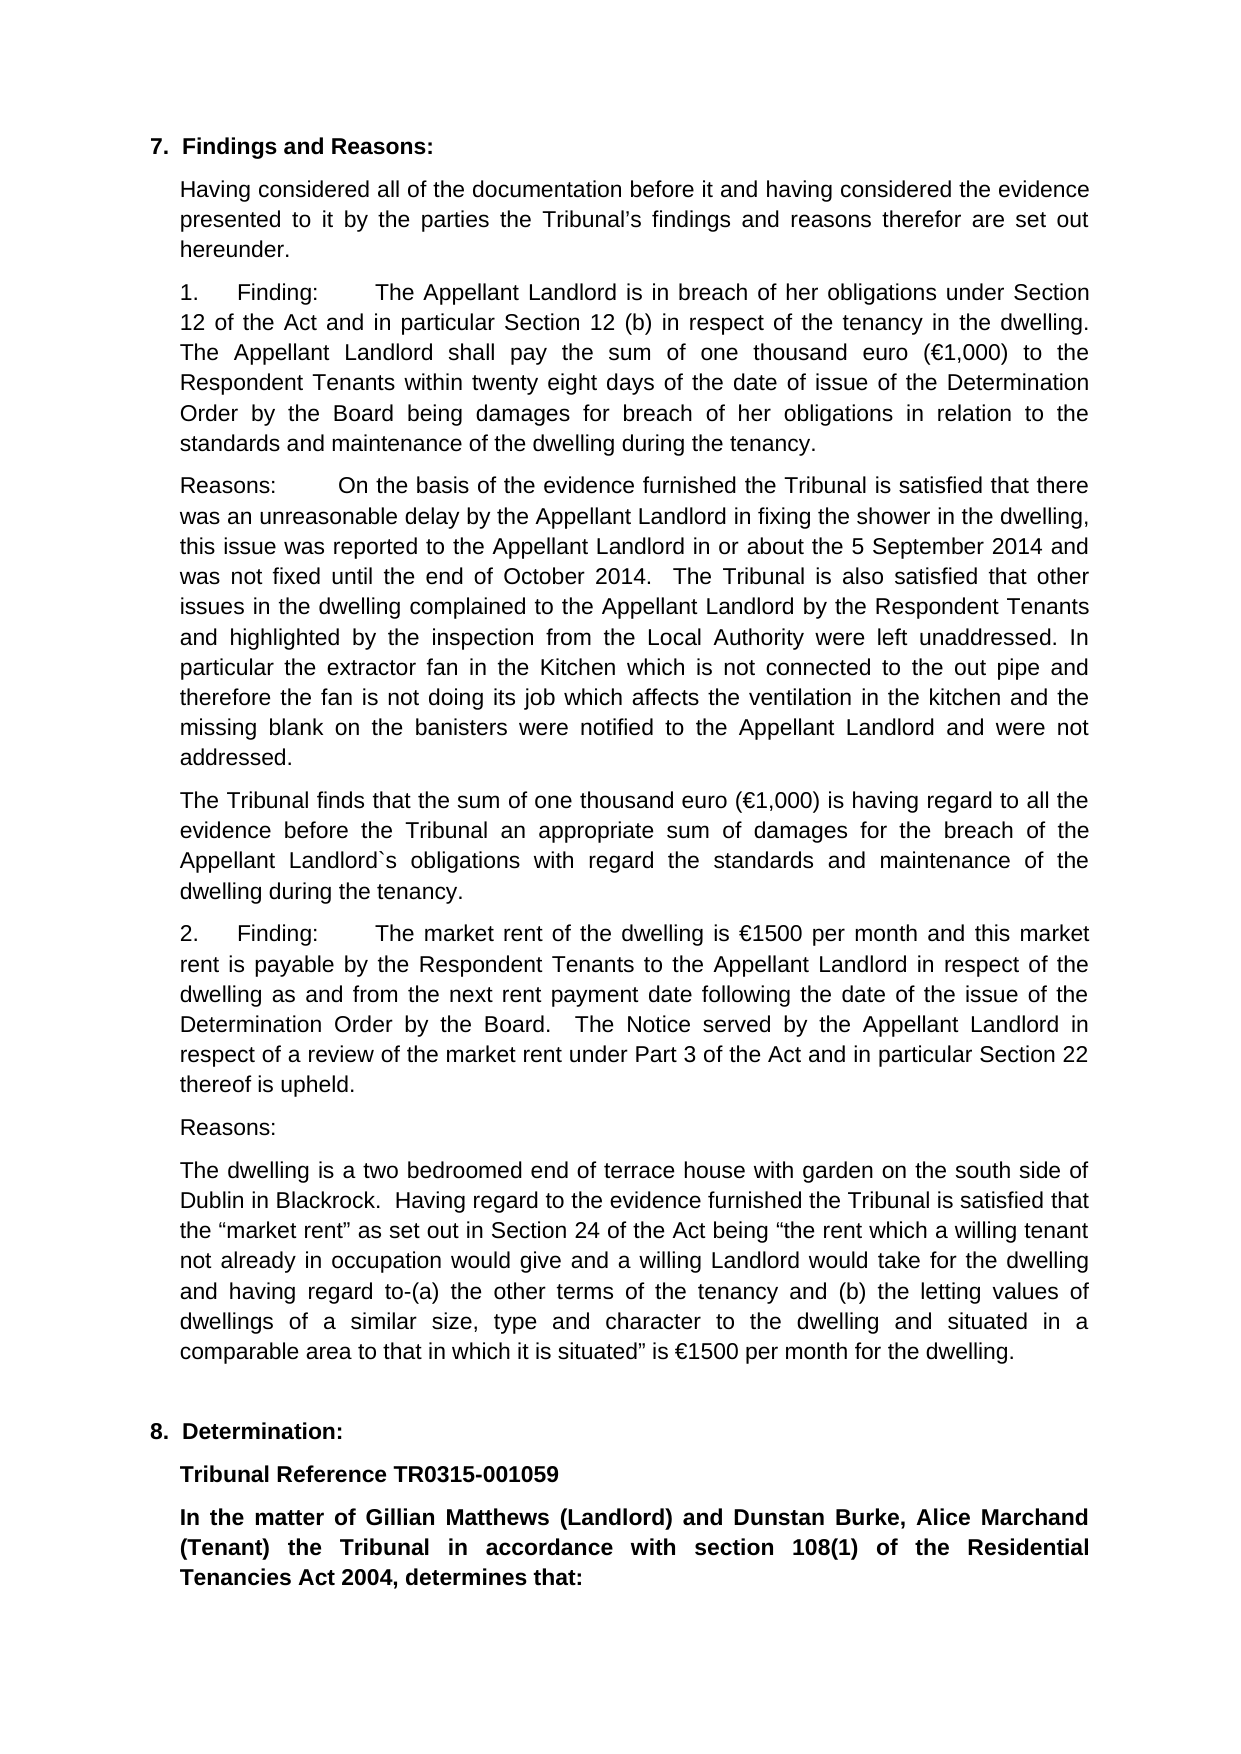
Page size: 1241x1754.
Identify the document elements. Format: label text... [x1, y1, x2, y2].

text The Tribunal finds that the sum of one thousand euro (€1,000) is having regard to all the evidence before the Tribunal an appropriate sum of damages for the breach of the Appellant Landlord`s obligations with regard the standards and maintenance of the dwelling during the tenancy. [179, 787, 1090, 904]
text Tribunal Reference TR0315-001059 [179, 1461, 1090, 1487]
text 1. Finding: The Appellant Landlord is in breach of her obligations under Section 12 of the Act and in particular Section 12 (b) in respect of the tenancy in the dwelling. The Appellant Landlord shall pay the sum of one thousand euro (€1,000) to the Respondent Tenants within twenty eight days of the date of issue of the Determination Order by the Board being damages for breach of her obligations in relation to the standards and maintenance of the dwelling during the tenancy. [179, 279, 1090, 456]
text Reasons: On the basis of the evidence furnished the Tribunal is satisfied that there was an unreasonable delay by the Appellant Landlord in fixing the shower in the dwelling, this issue was reported to the Appellant Landlord in or about the 5 September 2014 and was not fixed until the end of October 2014. The Tribunal is also satisfied that other issues in the dwelling complained to the Appellant Landlord by the Respondent Tenants and highlighted by the inspection from the Local Authority were left unaddressed. In particular the extractor fan in the Kitchen which is not connected to the out pipe and therefore the fan is not doing its job which affects the ventilation in the kitchen and the missing blank on the banisters were notified to the Appellant Landlord and were not addressed. [179, 472, 1090, 771]
text 7. Findings and Reasons: [150, 133, 1090, 159]
text 8. Determination: [150, 1418, 1090, 1445]
text The dwelling is a two bedroomed end of terrace house with garden on the south side of Dublin in Blackrock. Having regard to the evidence furnished the Tribunal is satisfied that the “market rent” as set out in Section 24 of the Act being “the rent which a willing tenant not already in occupation would give and a willing Landlord would take for the dwelling and having regard to-(a) the other terms of the tenancy and (b) the letting values of dwellings of a similar size, type and character to the dwelling and situated in a comparable area to that in which it is situated” is €1500 per month for the dwelling. [179, 1157, 1090, 1364]
text In the matter of Gillian Matthews (Landlord) and Dunstan Burke, Alice Marchand (Tenant) the Tribunal in accordance with section 108(1) of the Residential Tenancies Act 2004, determines that: [179, 1504, 1090, 1591]
text Reasons: [179, 1114, 1090, 1141]
text Having considered all of the documentation before it and having considered the evidence presented to it by the parties the Tribunal’s findings and reasons therefor are set out hereunder. [179, 176, 1090, 262]
text 2. Finding: The market rent of the dwelling is €1500 per month and this market rent is payable by the Respondent Tenants to the Appellant Landlord in respect of the dwelling as and from the next rent payment date following the date of the issue of the Determination Order by the Board. The Notice served by the Appellant Landlord in respect of a review of the market rent under Part 3 of the Act and in particular Section 22 thereof is upheld. [179, 920, 1090, 1098]
